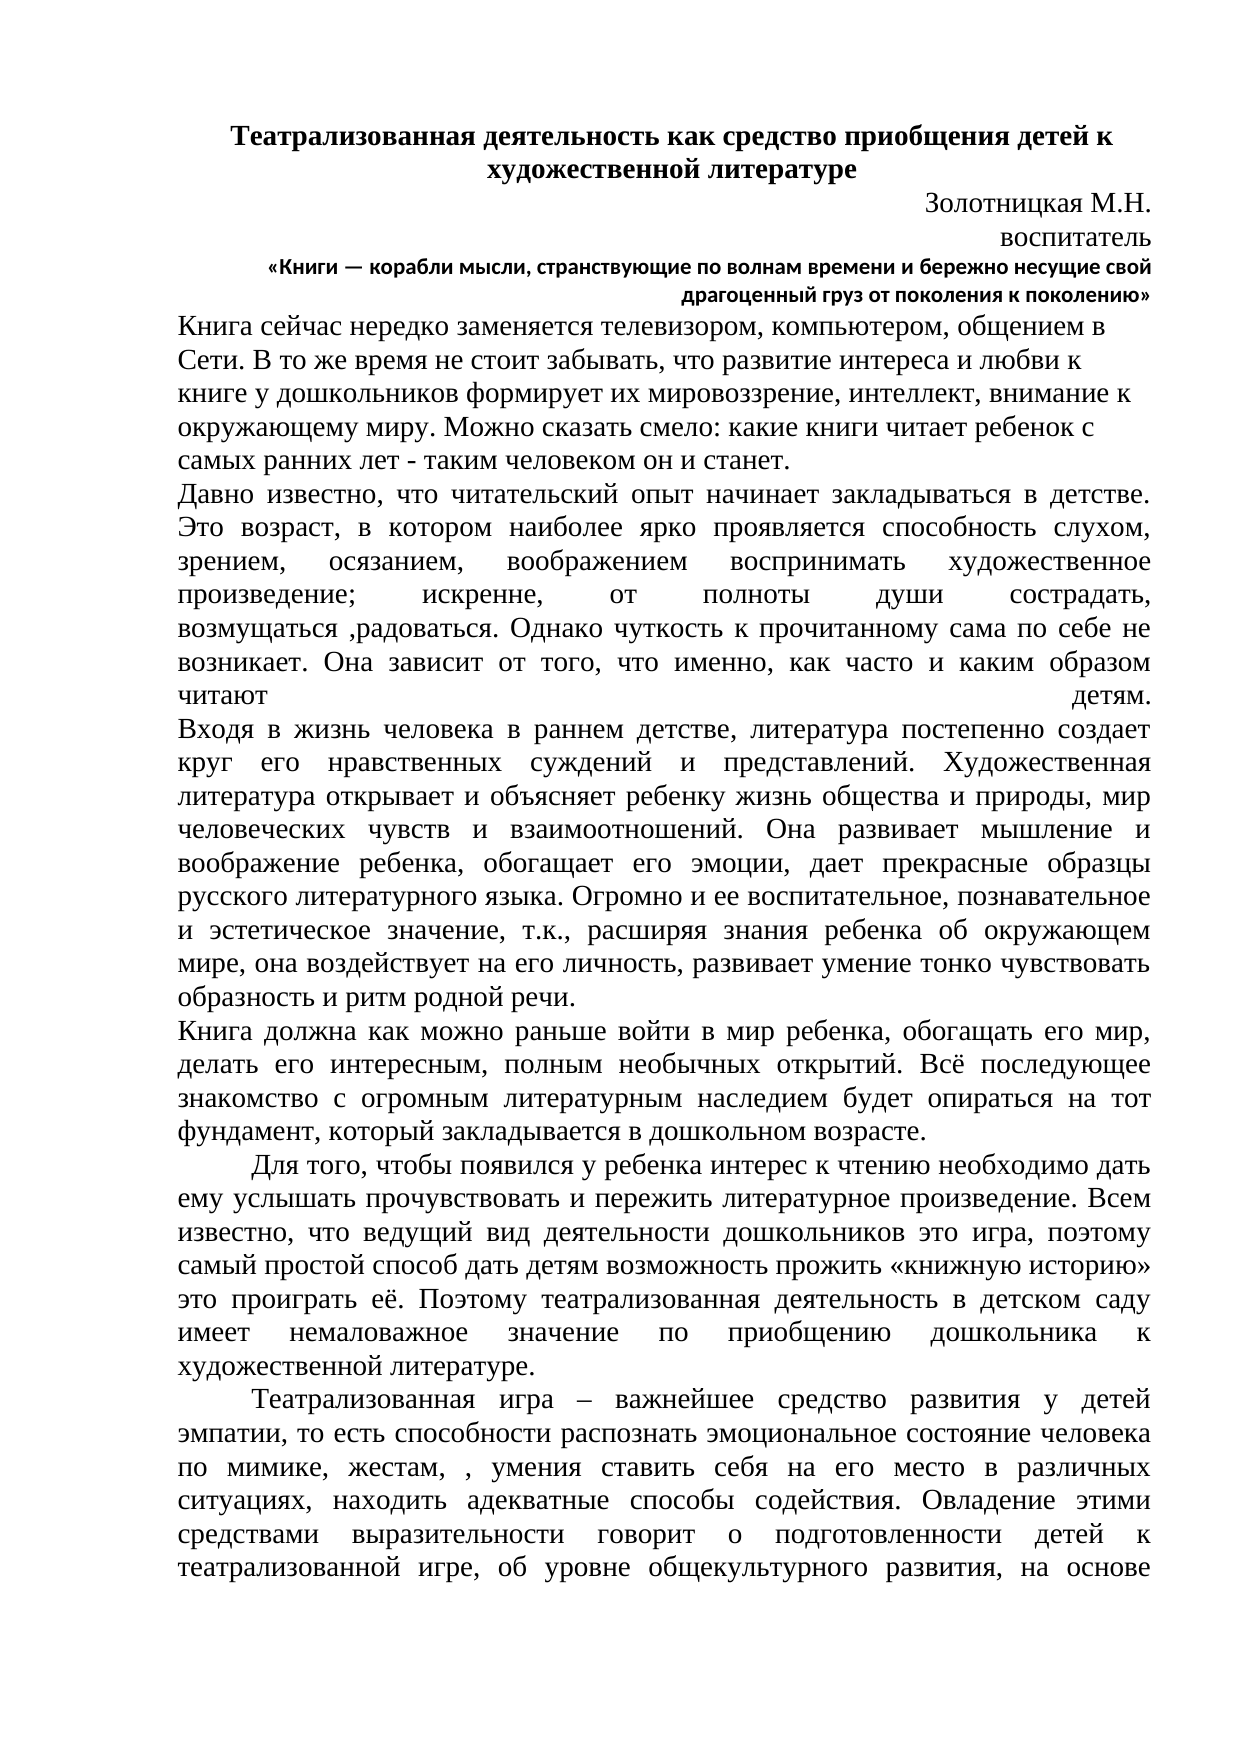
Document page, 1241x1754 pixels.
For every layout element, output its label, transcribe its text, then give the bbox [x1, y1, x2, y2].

text Книга сейчас нередко заменяется телевизором, компьютером, общением в Сети. В то же время не стоит забывать, что развитие интереса и любви к книге у дошкольников формирует их мировоззрение, интеллект, внимание к окружающему миру. Можно сказать смело: какие книги читает ребенок с самых ранних лет - таким человеком он и станет. [177, 308, 1152, 476]
text Книга должна как можно раньше войти в мир ребенка, обогащать его мир, делать его интересным, полным необычных открытий. Всё последующее знакомство с огромным литературным наследием будет опираться на тот фундамент, который закладывается в дошкольном возрасте. [177, 1013, 1152, 1147]
text «Книги — корабли мысли, странствующие по волнам времени и бережно несущие свой драгоценный груз от поколения к поколению» [177, 252, 1152, 308]
text Для того, чтобы появился у ребенка интерес к чтению необходимо дать ему услышать прочувствовать и пережить литературное произведение. Всем известно, что ведущий вид деятельности дошкольников это игра, поэтому самый простой способ дать детям возможность прожить «книжную историю» это проиграть её. Поэтому театрализованная деятельность в детском саду имеет немаловажное значение по приобщению дошкольника к художественной литературе. [177, 1147, 1152, 1382]
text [177, 1382, 1152, 1583]
text Давно известно, что читательский опыт начинает закладываться в детстве. Это возраст, в котором наиболее ярко проявляется способность слухом, зрением, осязанием, воображением воспринимать художественное произведение; искренне, от полноты души сострадать, возмущаться ,радоваться. Однако чуткость к прочитанному сама по себе не возникает. Она зависит от того, что именно, как часто и каким образом читают детям. Входя в жизнь человека в раннем детстве, литература постепенно создает круг его нравственных суждений и представлений. Художественная литература открывает и объясняет ребенку жизнь общества и природы, мир человеческих чувств и взаимоотношений. Она развивает мышление и воображение ребенка, обогащает его эмоции, дает прекрасные образцы русского литературного языка. Огромно и ее воспитательное, познавательное и эстетическое значение, т.к., расширяя знания ребенка об окружающем мире, она воздействует на его личность, развивает умение тонко чувствовать образность и ритм родной речи. [177, 476, 1152, 1013]
text воспитатель [177, 219, 1152, 252]
text Театрализованная деятельность как средство приобщения детей к художественной литературе [177, 118, 1167, 185]
text Золотницкая М.Н. [177, 185, 1152, 219]
